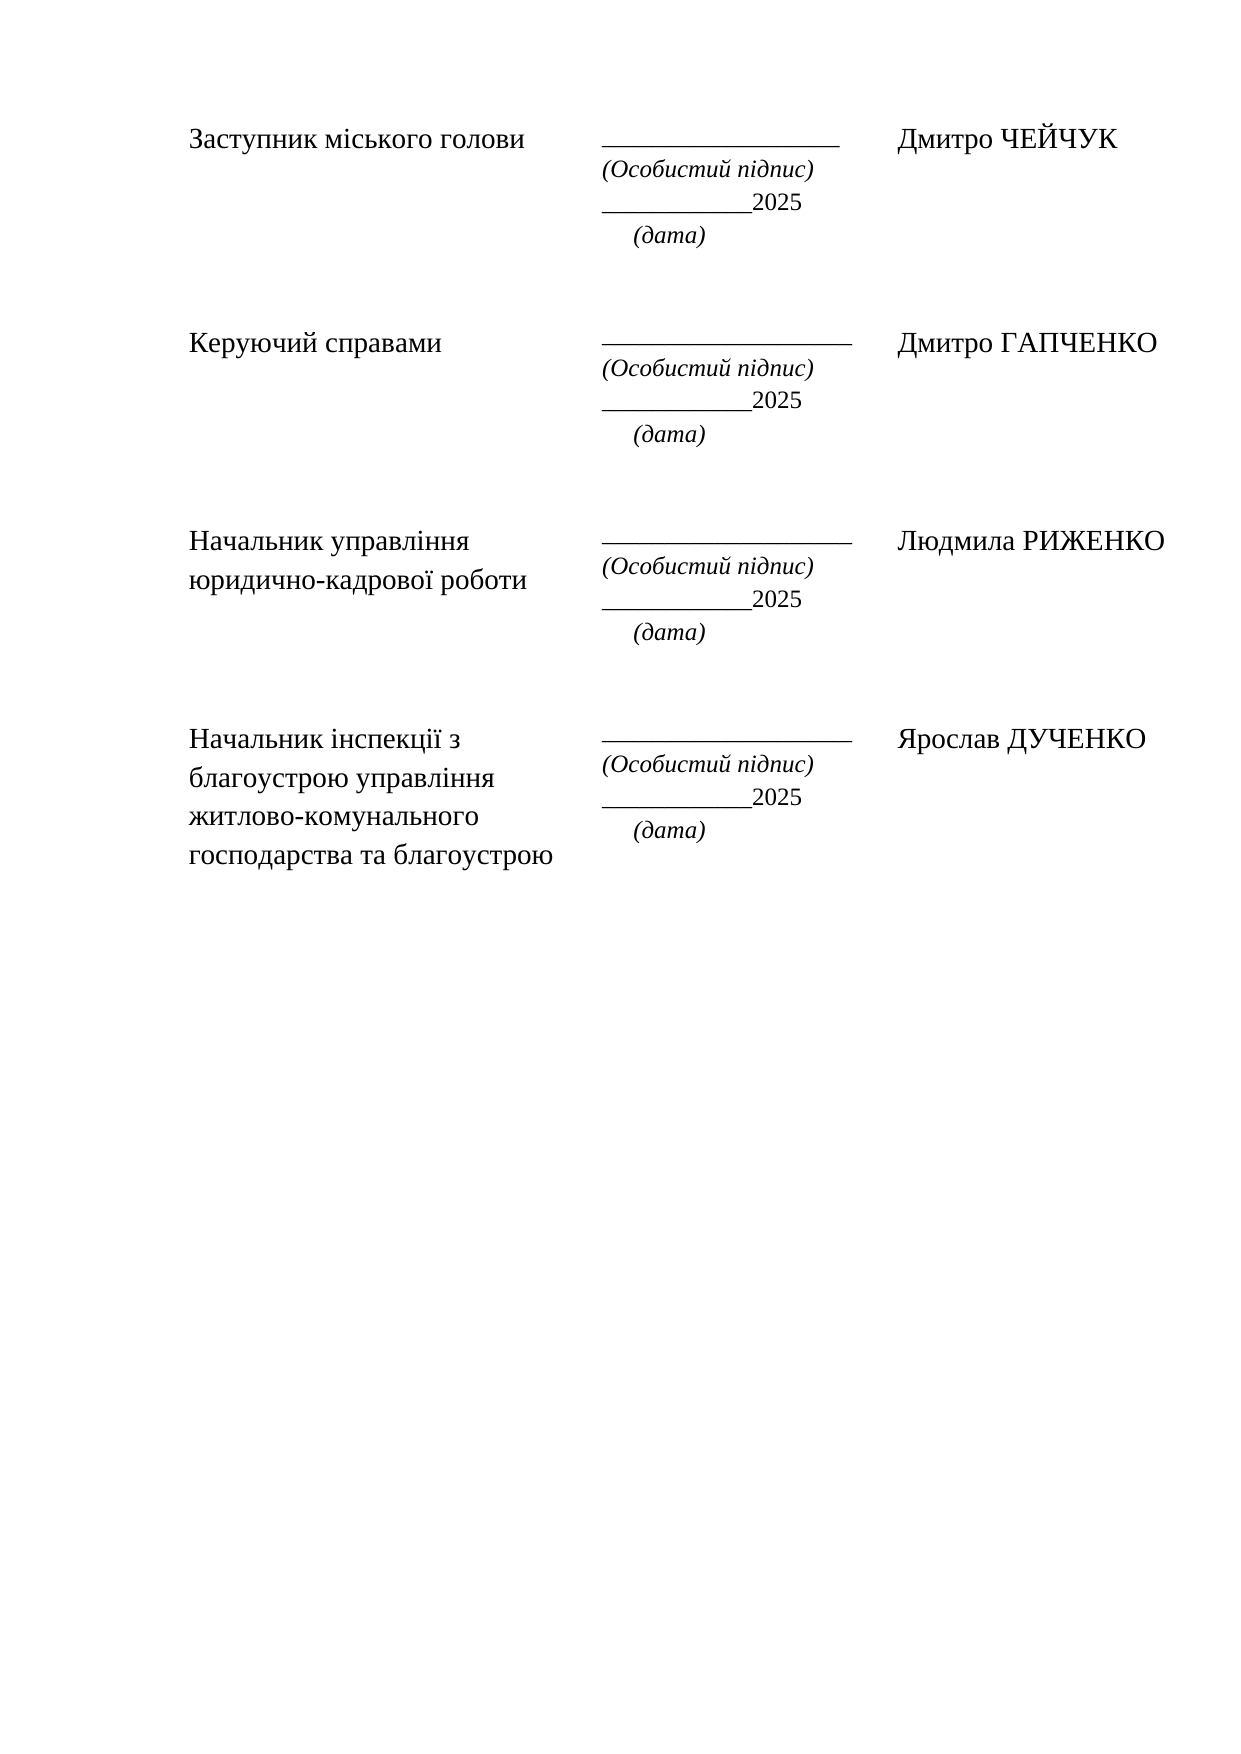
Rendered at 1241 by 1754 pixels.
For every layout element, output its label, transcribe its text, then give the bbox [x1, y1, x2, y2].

table_header Заступник міського голови [177, 121, 591, 287]
table_cell Керуючий справами [177, 287, 591, 485]
table_header ___________________ (Особистий підпис) ____________2025 (дата) [591, 121, 886, 287]
table_cell ____________________ (Особистий підпис) ____________2025 (дата) [591, 485, 886, 683]
table_cell Ярослав ДУЧЕНКО [886, 683, 1181, 881]
table_cell Людмила РИЖЕНКО [886, 485, 1181, 683]
table_cell Начальник управління юридично-кадрової роботи [177, 485, 591, 683]
table_cell Начальник інспекції з благоустрою управління житлово-комунального господарства та благоустрою [177, 683, 591, 881]
table_cell ____________________ (Особистий підпис) ____________2025 (дата) [591, 683, 886, 881]
table_header Дмитро ЧЕЙЧУК [886, 121, 1181, 287]
table_cell Дмитро ГАПЧЕНКО [886, 287, 1181, 485]
table_cell ____________________ (Особистий підпис) ____________2025 (дата) [591, 287, 886, 485]
